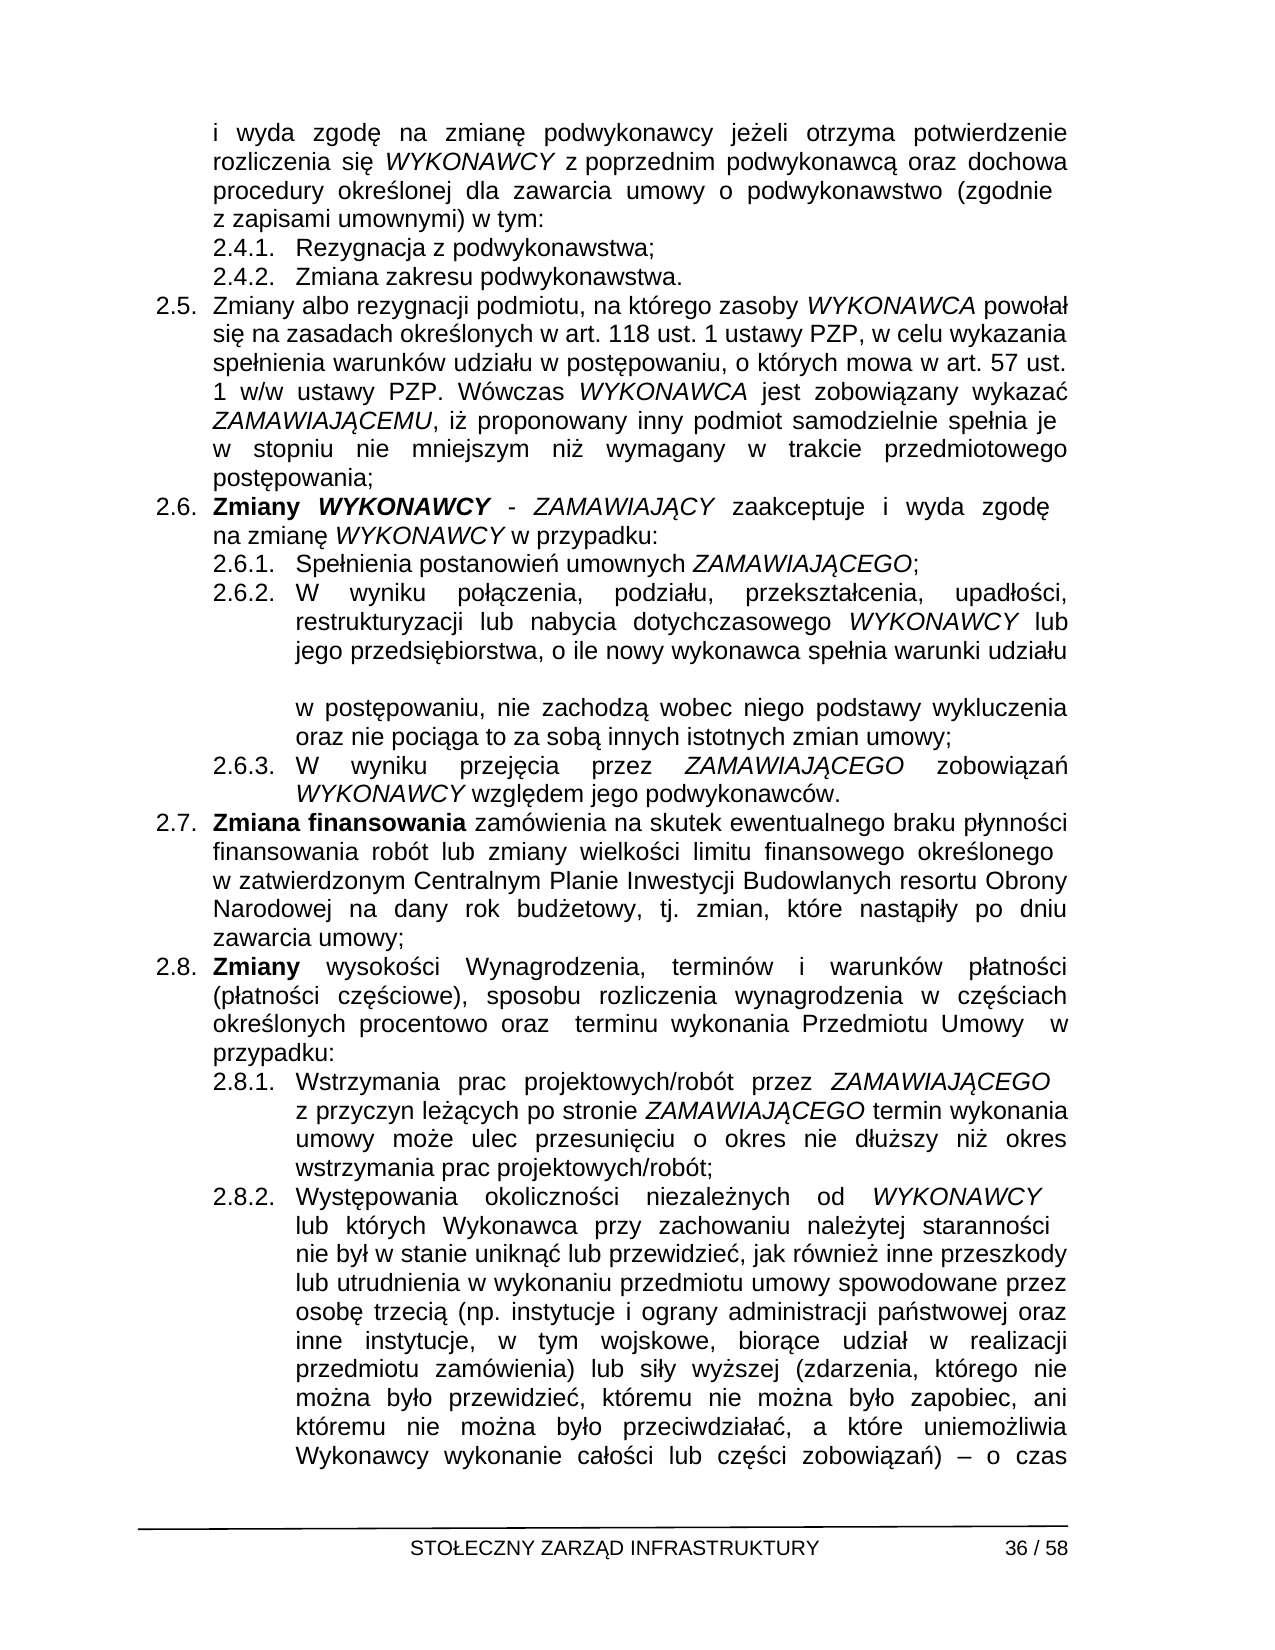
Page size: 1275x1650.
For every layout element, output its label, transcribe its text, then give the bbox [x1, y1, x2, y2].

list Spełnienia postanowień umownych ZAMAWIAJĄCEGO; [213, 549, 1068, 578]
list Wstrzymania prac projektowych/robót przez ZAMAWIAJĄCEGO z przyczyn leżących po stronie ZAMAWIAJĄCEGO termin wykonania umowy może ulec przesunięciu o okres nie dłuższy niż okres wstrzymania prac projektowych/robót; [213, 1067, 1068, 1182]
list W wyniku przejęcia przez ZAMAWIAJĄCEGO zobowiązań WYKONAWCY względem jego podwykonawców. [213, 751, 1068, 808]
list Zmiany albo rezygnacji podmiotu, na którego zasoby WYKONAWCA powołał się na zasadach określonych w art. 118 ust. 1 ustawy PZP, w celu wykazania spełnienia warunków udziału w postępowaniu, o których mowa w art. 57 ust. 1 w/w ustawy PZP. Wówczas WYKONAWCA jest zobowiązany wykazać ZAMAWIAJĄCEMU, iż proponowany inny podmiot samodzielnie spełnia je w stopniu nie mniejszym niż wymagany w trakcie przedmiotowego postępowania; [156, 291, 1068, 492]
list Zmiany WYKONAWCY - ZAMAWIAJĄCY zaakceptuje i wyda zgodę na zmianę WYKONAWCY w przypadku: [156, 492, 1068, 549]
list Zmiana finansowania zamówienia na skutek ewentualnego braku płynności finansowania robót lub zmiany wielkości limitu finansowego określonego w zatwierdzonym Centralnym Planie Inwestycji Budowlanych resortu Obrony Narodowej na dany rok budżetowy, tj. zmian, które nastąpiły po dniu zawarcia umowy; [156, 808, 1068, 952]
list Rezygnacja z podwykonawstwa; [213, 233, 1068, 262]
list W wyniku połączenia, podziału, przekształcenia, upadłości, restrukturyzacji lub nabycia dotychczasowego WYKONAWCY lub jego przedsiębiorstwa, o ile nowy wykonawca spełnia warunki udziału w postępowaniu, nie zachodzą wobec niego podstawy wykluczenia oraz nie pociąga to za sobą innych istotnych zmian umowy; [213, 578, 1068, 751]
list Zmiany wysokości Wynagrodzenia, terminów i warunków płatności (płatności częściowe), sposobu rozliczenia wynagrodzenia w częściach określonych procentowo oraz terminu wykonania Przedmiotu Umowy w przypadku: [156, 952, 1068, 1067]
list Zmiana zakresu podwykonawstwa. [213, 262, 1068, 291]
